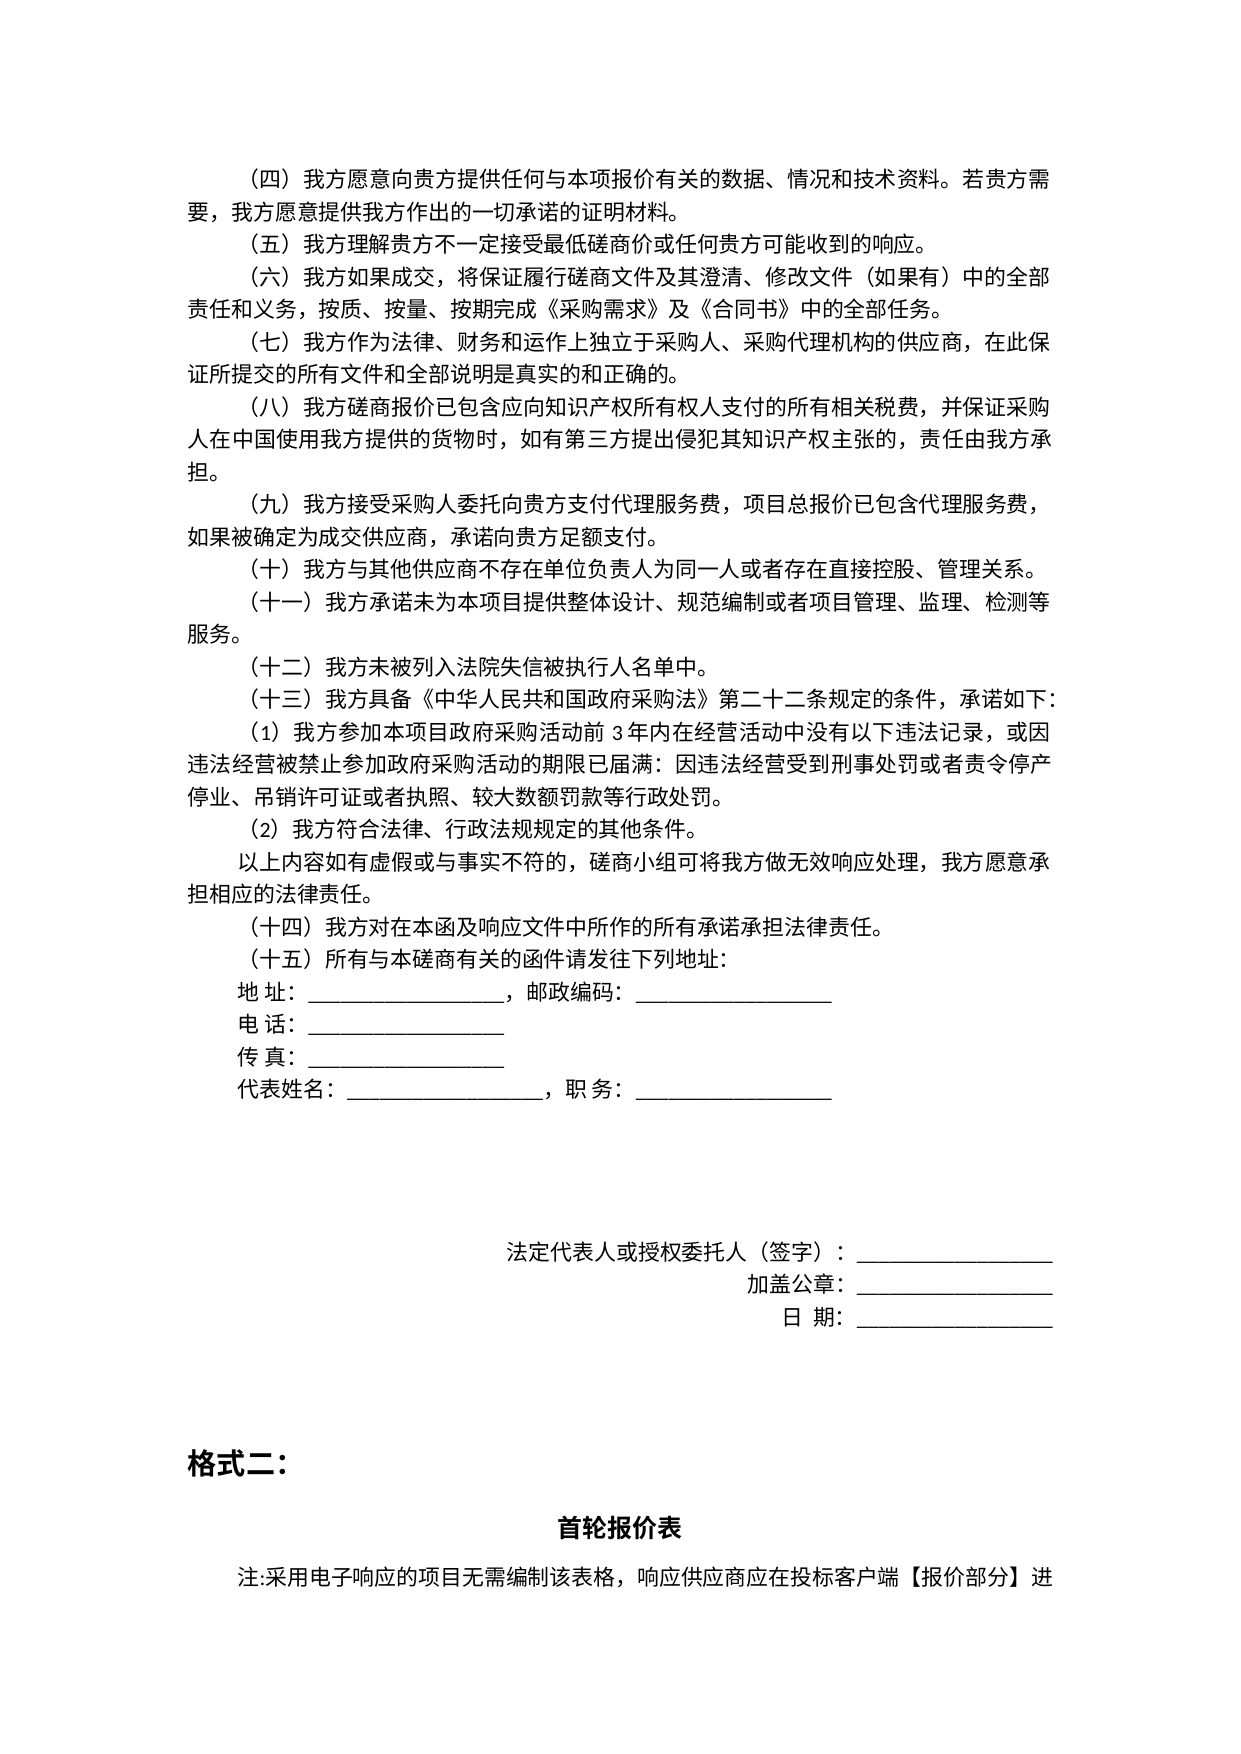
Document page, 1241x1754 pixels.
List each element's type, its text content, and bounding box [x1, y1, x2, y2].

text 以上内容如有虚假或与事实不符的，磋商小组可将我方做无效响应处理，我方愿意承担相应的法律责任。 [187, 844, 1053, 909]
text （十二）我方未被列入法院失信被执行人名单中。 [187, 649, 1053, 682]
text 代表姓名：__________________，职 务：__________________ [187, 1072, 1053, 1104]
text （四）我方愿意向贵方提供任何与本项报价有关的数据、情况和技术资料。若贵方需要，我方愿意提供我方作出的一切承诺的证明材料。 [187, 162, 1053, 227]
text （八）我方磋商报价已包含应向知识产权所有权人支付的所有相关税费，并保证采购人在中国使用我方提供的货物时，如有第三方提出侵犯其知识产权主张的，责任由我方承担。 [187, 389, 1053, 487]
text （十五）所有与本磋商有关的函件请发往下列地址： [187, 942, 1053, 974]
text 格式二： [187, 1429, 1053, 1494]
text 首轮报价表 [187, 1494, 1053, 1559]
text （十三）我方具备《中华人民共和国政府采购法》第二十二条规定的条件，承诺如下： [187, 682, 1053, 714]
text （1）我方参加本项目政府采购活动前3年内在经营活动中没有以下违法记录，或因违法经营被禁止参加政府采购活动的期限已届满：因违法经营受到刑事处罚或者责令停产停业、吊销许可证或者执照、较大数额罚款等行政处罚。 [187, 714, 1053, 812]
text （九）我方接受采购人委托向贵方支付代理服务费，项目总报价已包含代理服务费，如果被确定为成交供应商，承诺向贵方足额支付。 [187, 487, 1053, 552]
text （六）我方如果成交，将保证履行磋商文件及其澄清、修改文件（如果有）中的全部责任和义务，按质、按量、按期完成《采购需求》及《合同书》中的全部任务。 [187, 259, 1053, 324]
text （十四）我方对在本函及响应文件中所作的所有承诺承担法律责任。 [187, 909, 1053, 942]
text 地 址：__________________，邮政编码：__________________ [187, 974, 1053, 1007]
text （2）我方符合法律、行政法规规定的其他条件。 [187, 812, 1053, 844]
text 法定代表人或授权委托人（签字）：__________________ [187, 1234, 1053, 1267]
text 日 期：__________________ [187, 1299, 1053, 1332]
text （七）我方作为法律、财务和运作上独立于采购人、采购代理机构的供应商，在此保证所提交的所有文件和全部说明是真实的和正确的。 [187, 324, 1053, 389]
text 传 真：__________________ [187, 1039, 1053, 1072]
text （十）我方与其他供应商不存在单位负责人为同一人或者存在直接控股、管理关系。 [187, 552, 1053, 584]
text 电 话：__________________ [187, 1007, 1053, 1039]
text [187, 1559, 1053, 1592]
text 加盖公章：__________________ [187, 1267, 1053, 1299]
text （十一）我方承诺未为本项目提供整体设计、规范编制或者项目管理、监理、检测等服务。 [187, 584, 1053, 649]
text （五）我方理解贵方不一定接受最低磋商价或任何贵方可能收到的响应。 [187, 227, 1053, 259]
